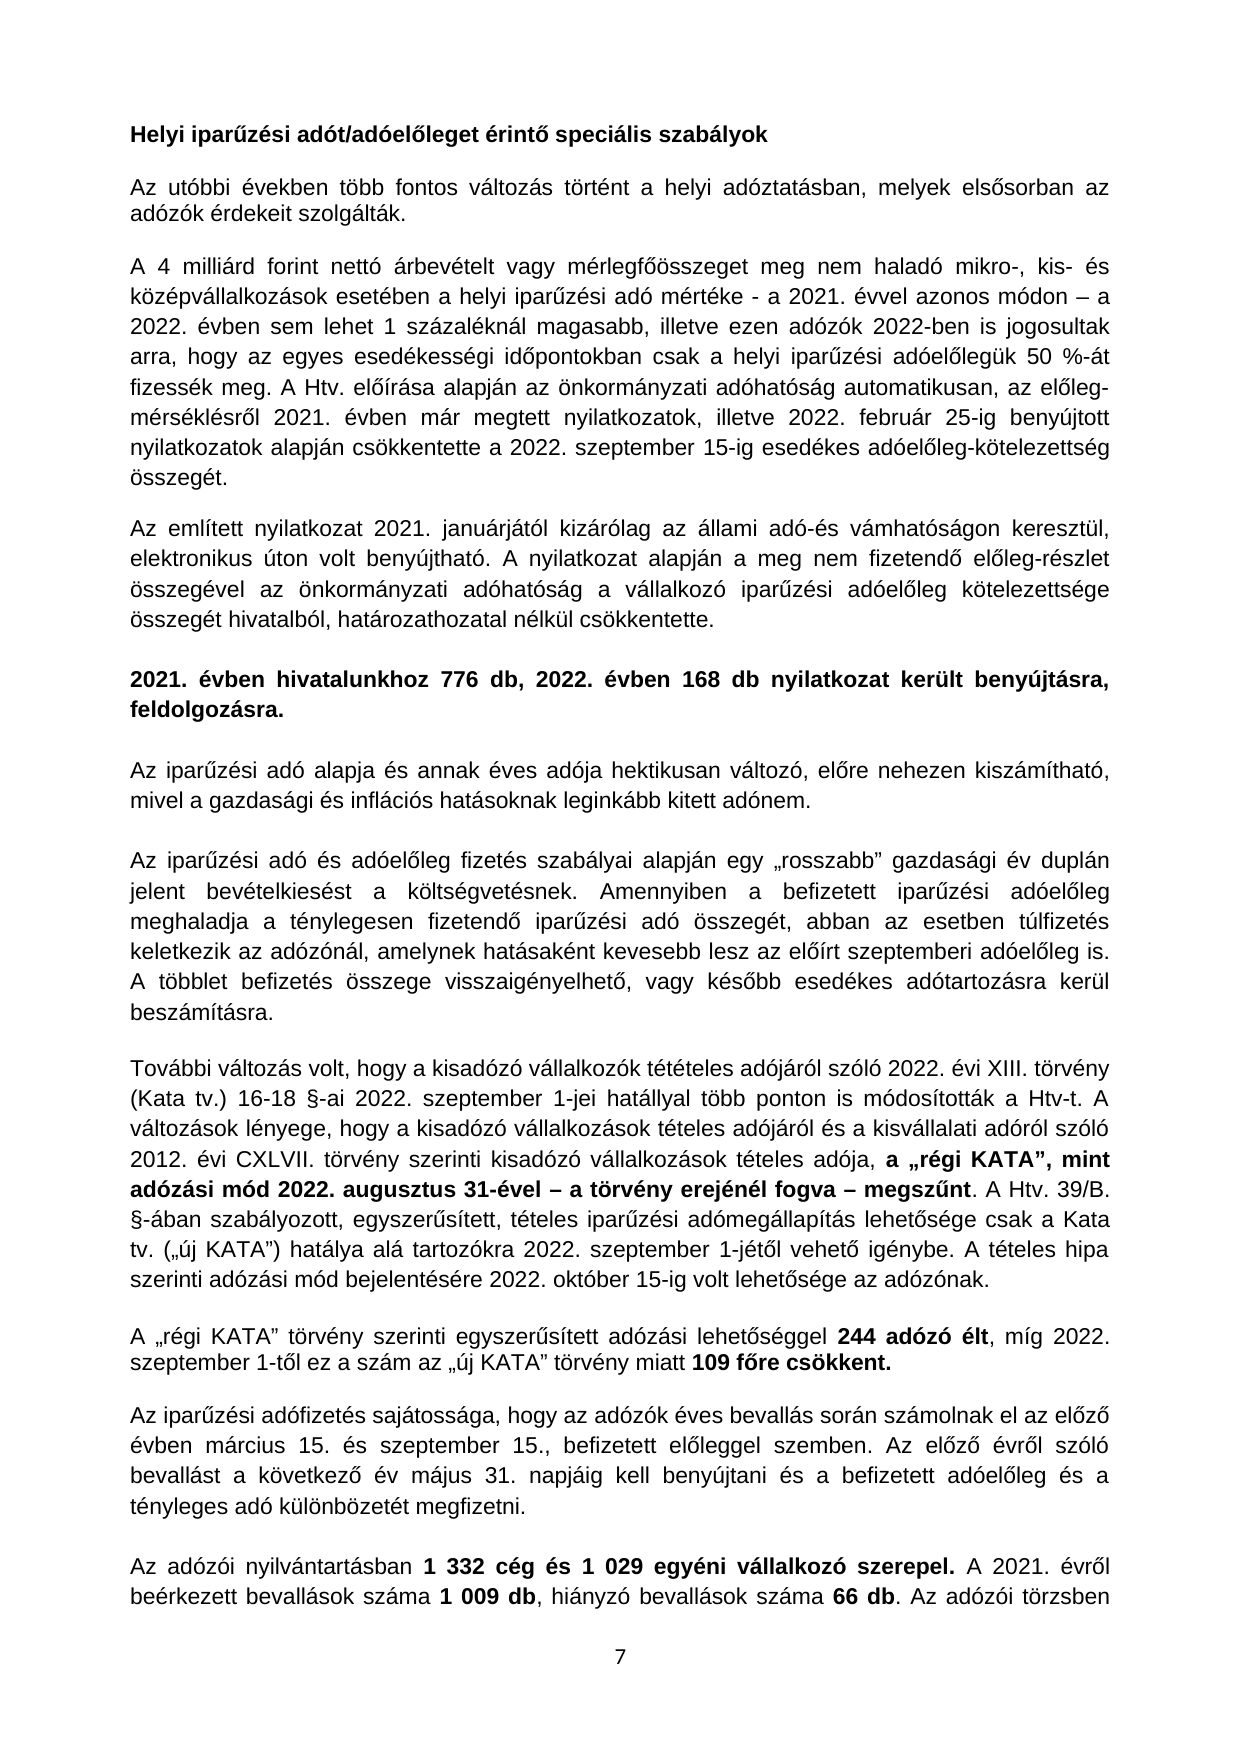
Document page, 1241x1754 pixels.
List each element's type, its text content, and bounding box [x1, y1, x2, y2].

text Az iparűzési adó alapja és annak éves adója hektikusan változó, előre nehezen kiszámítható, mivel a gazdasági és inflációs hatásoknak leginkább kitett adónem. [130, 757, 1110, 813]
text Az utóbbi években több fontos változás történt a helyi adóztatásban, melyek elsősorban az adózók érdekeit szolgálták. [130, 173, 1110, 226]
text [130, 1553, 1110, 1610]
text A „régi KATA” törvény szerinti egyszerűsített adózási lehetőséggel 244 adózó élt, míg 2022. szeptember 1-től ez a szám az „új KATA” törvény miatt 109 főre csökkent. [130, 1323, 1110, 1376]
text Az említett nyilatkozat 2021. januárjától kizárólag az állami adó-és vámhatóságon keresztül, elektronikus úton volt benyújtható. A nyilatkozat alapján a meg nem fizetendő előleg-részlet összegével az önkormányzati adóhatóság a vállalkozó iparűzési adóelőleg kötelezettsége összegét hivatalból, határozathozatal nélkül csökkentette. [130, 515, 1110, 632]
text Helyi iparűzési adót/adóelőleget érintő speciális szabályok [130, 121, 1110, 147]
text Az iparűzési adó és adóelőleg fizetés szabályai alapján egy „rosszabb” gazdasági év duplán jelent bevételkiesést a költségvetésnek. Amennyiben a befizetett iparűzési adóelőleg meghaladja a ténylegesen fizetendő iparűzési adó összegét, abban az esetben túlfizetés keletkezik az adózónál, amelynek hatásaként kevesebb lesz az előírt szeptemberi adóelőleg is. A többlet befizetés összege visszaigényelhető, vagy később esedékes adótartozásra kerül beszámításra. [130, 847, 1110, 1025]
text Az iparűzési adófizetés sajátossága, hogy az adózók éves bevallás során számolnak el az előző évben március 15. és szeptember 15., befizetett előleggel szemben. Az előző évről szóló bevallást a következő év május 31. napjáig kell benyújtani és a befizetett adóelőleg és a tényleges adó különbözetét megfizetni. [130, 1402, 1110, 1519]
text 2021. évben hivatalunkhoz 776 db, 2022. évben 168 db nyilatkozat került benyújtásra, feldolgozásra. [130, 666, 1110, 723]
text További változás volt, hogy a kisadózó vállalkozók tétételes adójáról szóló 2022. évi XIII. törvény (Kata tv.) 16-18 §-ai 2022. szeptember 1-jei hatállyal több ponton is módosították a Htv-t. A változások lényege, hogy a kisadózó vállalkozások tételes adójáról és a kisvállalati adóról szóló 2012. évi CXLVII. törvény szerinti kisadózó vállalkozások tételes adója, a „régi KATA”, mint adózási mód 2022. augusztus 31-ével – a törvény erejénél fogva – megszűnt. A Htv. 39/B. §-ában szabályozott, egyszerűsített, tételes iparűzési adómegállapítás lehetősége csak a Kata tv. („új KATA”) hatálya alá tartozókra 2022. szeptember 1-jétől vehető igénybe. A tételes hipa szerinti adózási mód bejelentésére 2022. október 15-ig volt lehetősége az adózónak. [130, 1055, 1110, 1293]
text A 4 milliárd forint nettó árbevételt vagy mérlegfőösszeget meg nem haladó mikro-, kis- és középvállalkozások esetében a helyi iparűzési adó mértéke - a 2021. évvel azonos módon – a 2022. évben sem lehet 1 százaléknál magasabb, illetve ezen adózók 2022-ben is jogosultak arra, hogy az egyes esedékességi időpontokban csak a helyi iparűzési adóelőlegük 50 %-át fizessék meg. A Htv. előírása alapján az önkormányzati adóhatóság automatikusan, az előleg-mérséklésről 2021. évben már megtett nyilatkozatok, illetve 2022. február 25-ig benyújtott nyilatkozatok alapján csökkentette a 2022. szeptember 15-ig esedékes adóelőleg-kötelezettség összegét. [130, 253, 1110, 490]
